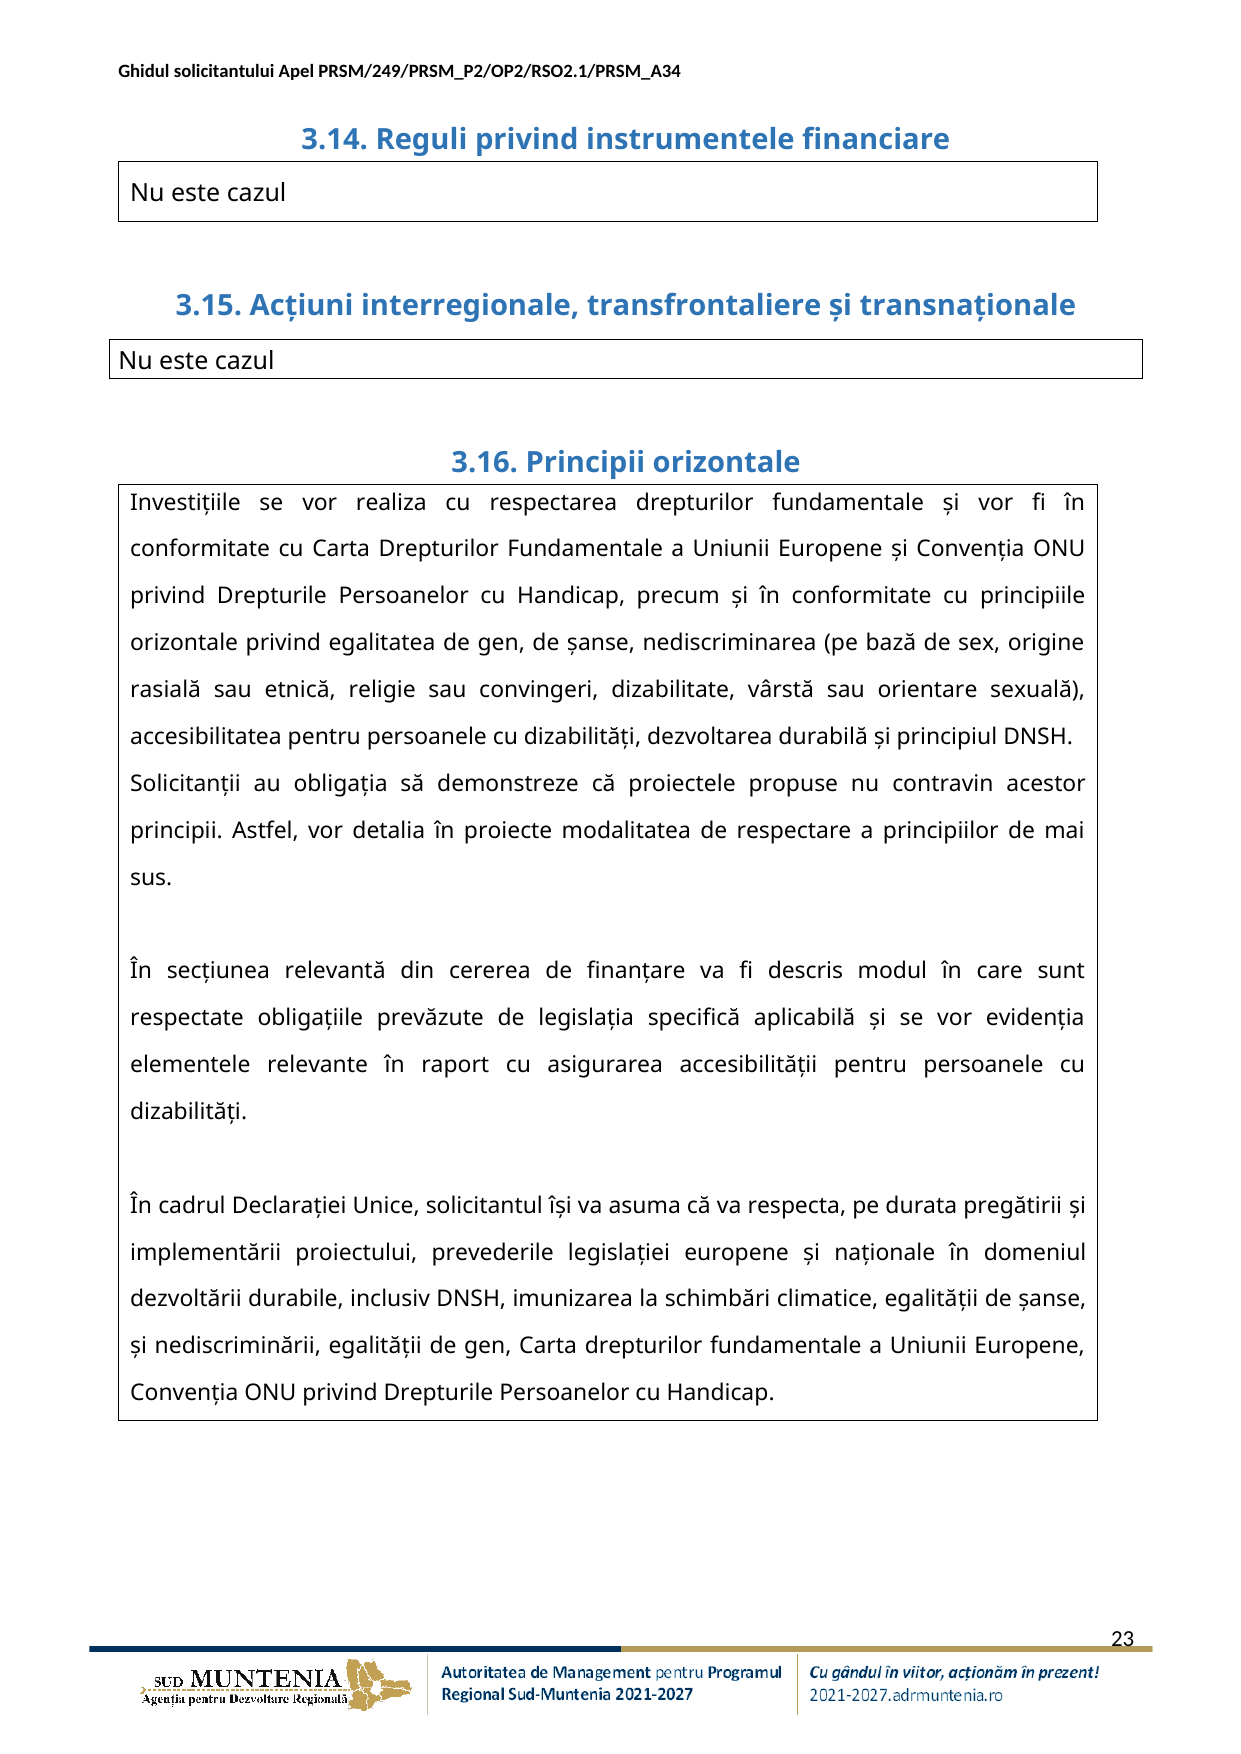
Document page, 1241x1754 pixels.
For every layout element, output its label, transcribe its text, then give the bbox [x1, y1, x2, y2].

subtitle 3.16. Principii orizontale [118, 442, 1134, 481]
table_header Investițiile se vor realiza cu respectarea drepturilor fundamentale și vor fi în conformitate cu Carta Drepturilor Fundamentale a Uniunii Europene și Convenția ONU privind Drepturile Persoanelor cu Handicap, precum și în conformitate cu principiile orizontale privind egalitatea de gen, de șanse, nediscriminarea (pe bază de sex, origine rasială sau etnică, religie sau convingeri, dizabilitate, vârstă sau orientare sexuală), accesibilitatea pentru persoanele cu dizabilități, dezvoltarea durabilă și principiul DNSH. Solicitanții au obligaţia să demonstreze că proiectele propuse nu contravin acestor principii. Astfel, vor detalia în proiecte modalitatea de respectare a principiilor de mai sus. În secțiunea relevantă din cererea de finanțare va fi descris modul în care sunt respectate obligațiile prevăzute de legislația specifică aplicabilă și se vor evidenția elementele relevante în raport cu asigurarea accesibilității pentru persoanele cu dizabilități. În cadrul Declarației Unice, solicitantul își va asuma că va respecta, pe durata pregătirii şi implementării proiectului, prevederile legislaţiei europene şi naţionale în domeniul dezvoltării durabile, inclusiv DNSH, imunizarea la schimbări climatice, egalităţii de şanse, şi nediscriminării, egalităţii de gen, Carta drepturilor fundamentale a Uniunii Europene, Convenția ONU privind Drepturile Persoanelor cu Handicap. [119, 485, 1097, 1420]
text Nu este cazul [110, 340, 1142, 378]
table_header Nu este cazul [119, 162, 1097, 221]
picture [89, 1646, 1153, 1715]
subtitle 3.15. Acțiuni interregionale, transfrontaliere și transnaționale [118, 284, 1134, 323]
subtitle 3.14. Reguli privind instrumentele financiare [118, 118, 1134, 158]
